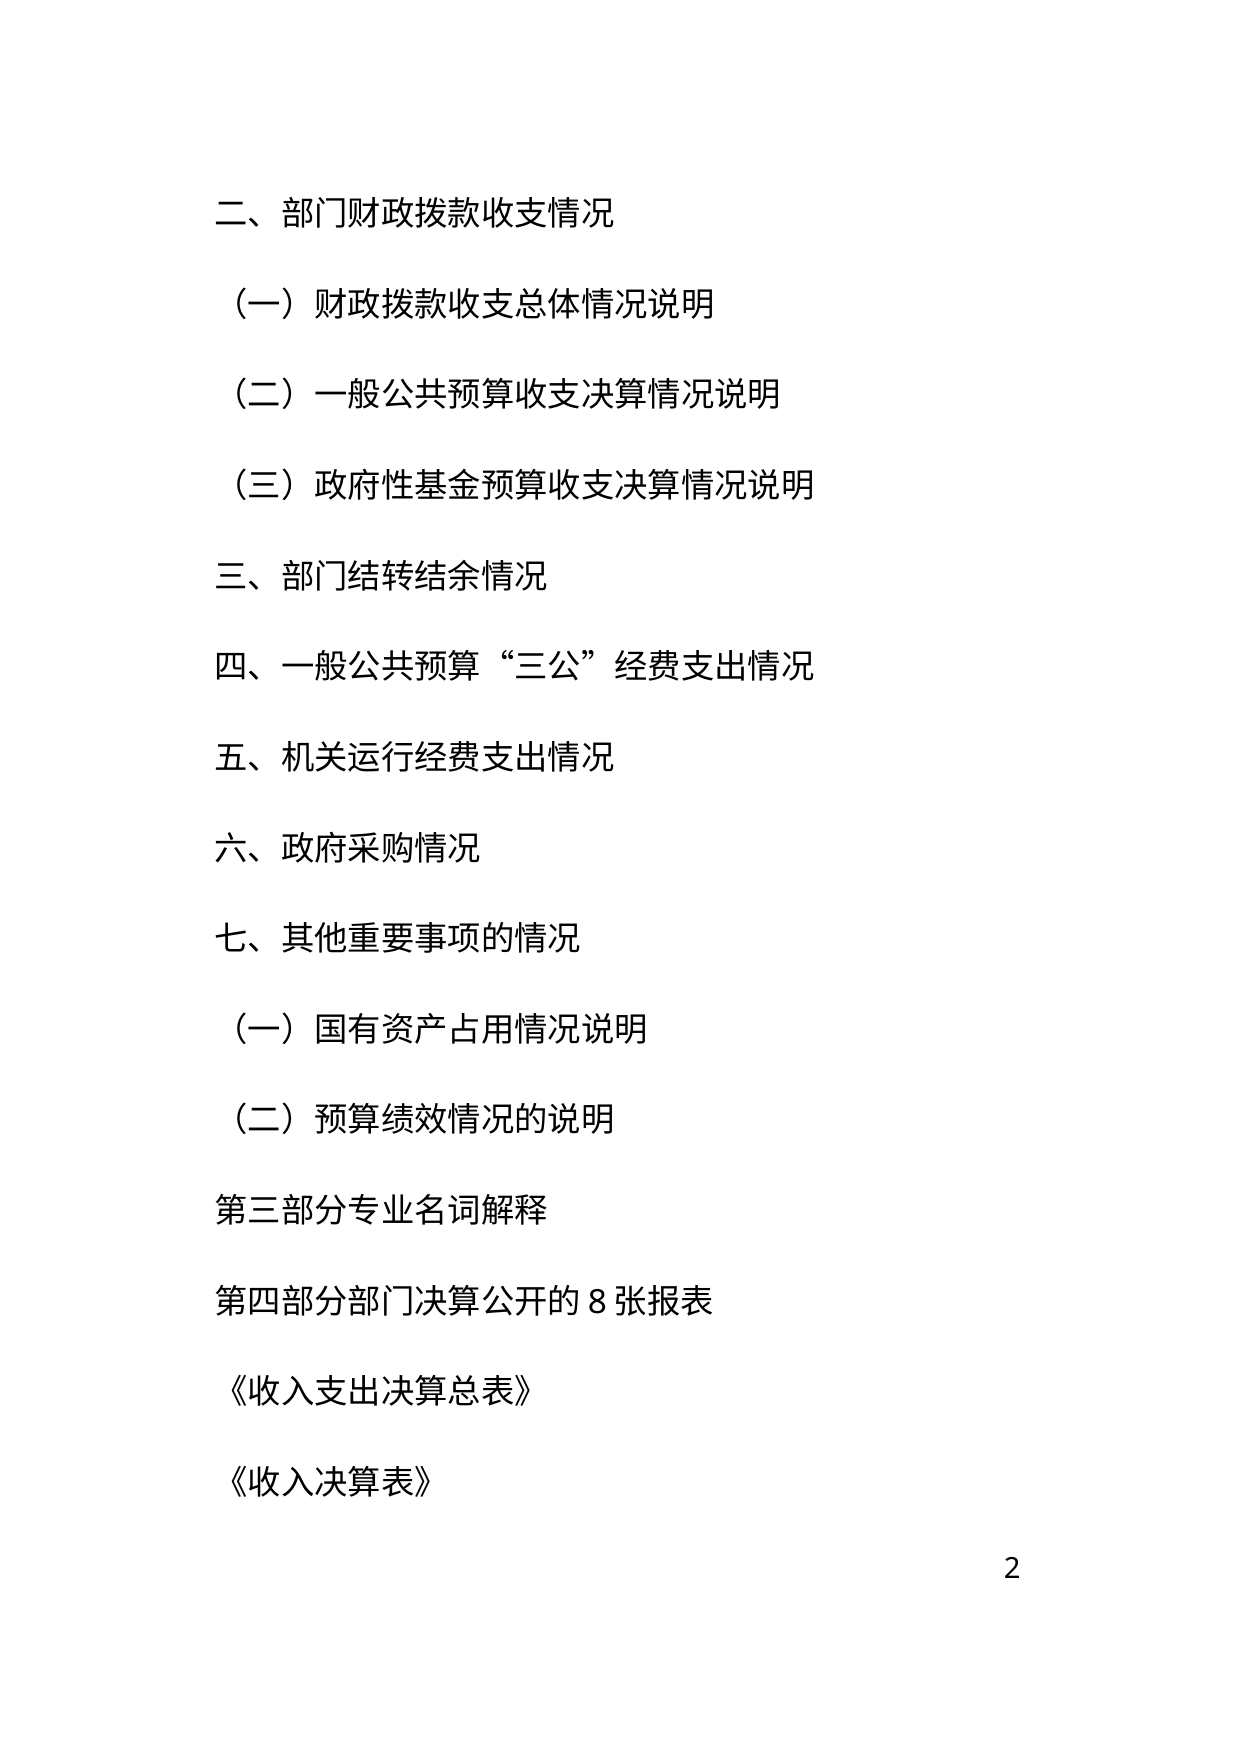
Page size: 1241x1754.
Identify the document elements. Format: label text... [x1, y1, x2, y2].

text （一）财政拨款收支总体情况说明 [148, 256, 1092, 347]
text 五、机关运行经费支出情况 [148, 709, 1092, 800]
text 第三部分专业名词解释 [148, 1163, 1092, 1253]
text （三）政府性基金预算收支决算情况说明 [148, 438, 1092, 528]
text 四、一般公共预算“三公”经费支出情况 [148, 619, 1092, 709]
text （二）一般公共预算收支决算情况说明 [148, 347, 1092, 438]
text 七、其他重要事项的情况 [148, 891, 1092, 981]
text （一）国有资产占用情况说明 [148, 981, 1092, 1072]
text 《收入决算表》 [148, 1434, 1092, 1525]
text （二）预算绩效情况的说明 [148, 1072, 1092, 1163]
text 六、政府采购情况 [148, 800, 1092, 891]
text 第四部分部门决算公开的8张报表 [148, 1253, 1092, 1344]
text 三、部门结转结余情况 [148, 528, 1092, 619]
text 《收入支出决算总表》 [148, 1344, 1092, 1434]
text 二、部门财政拨款收支情况 [148, 166, 1092, 256]
